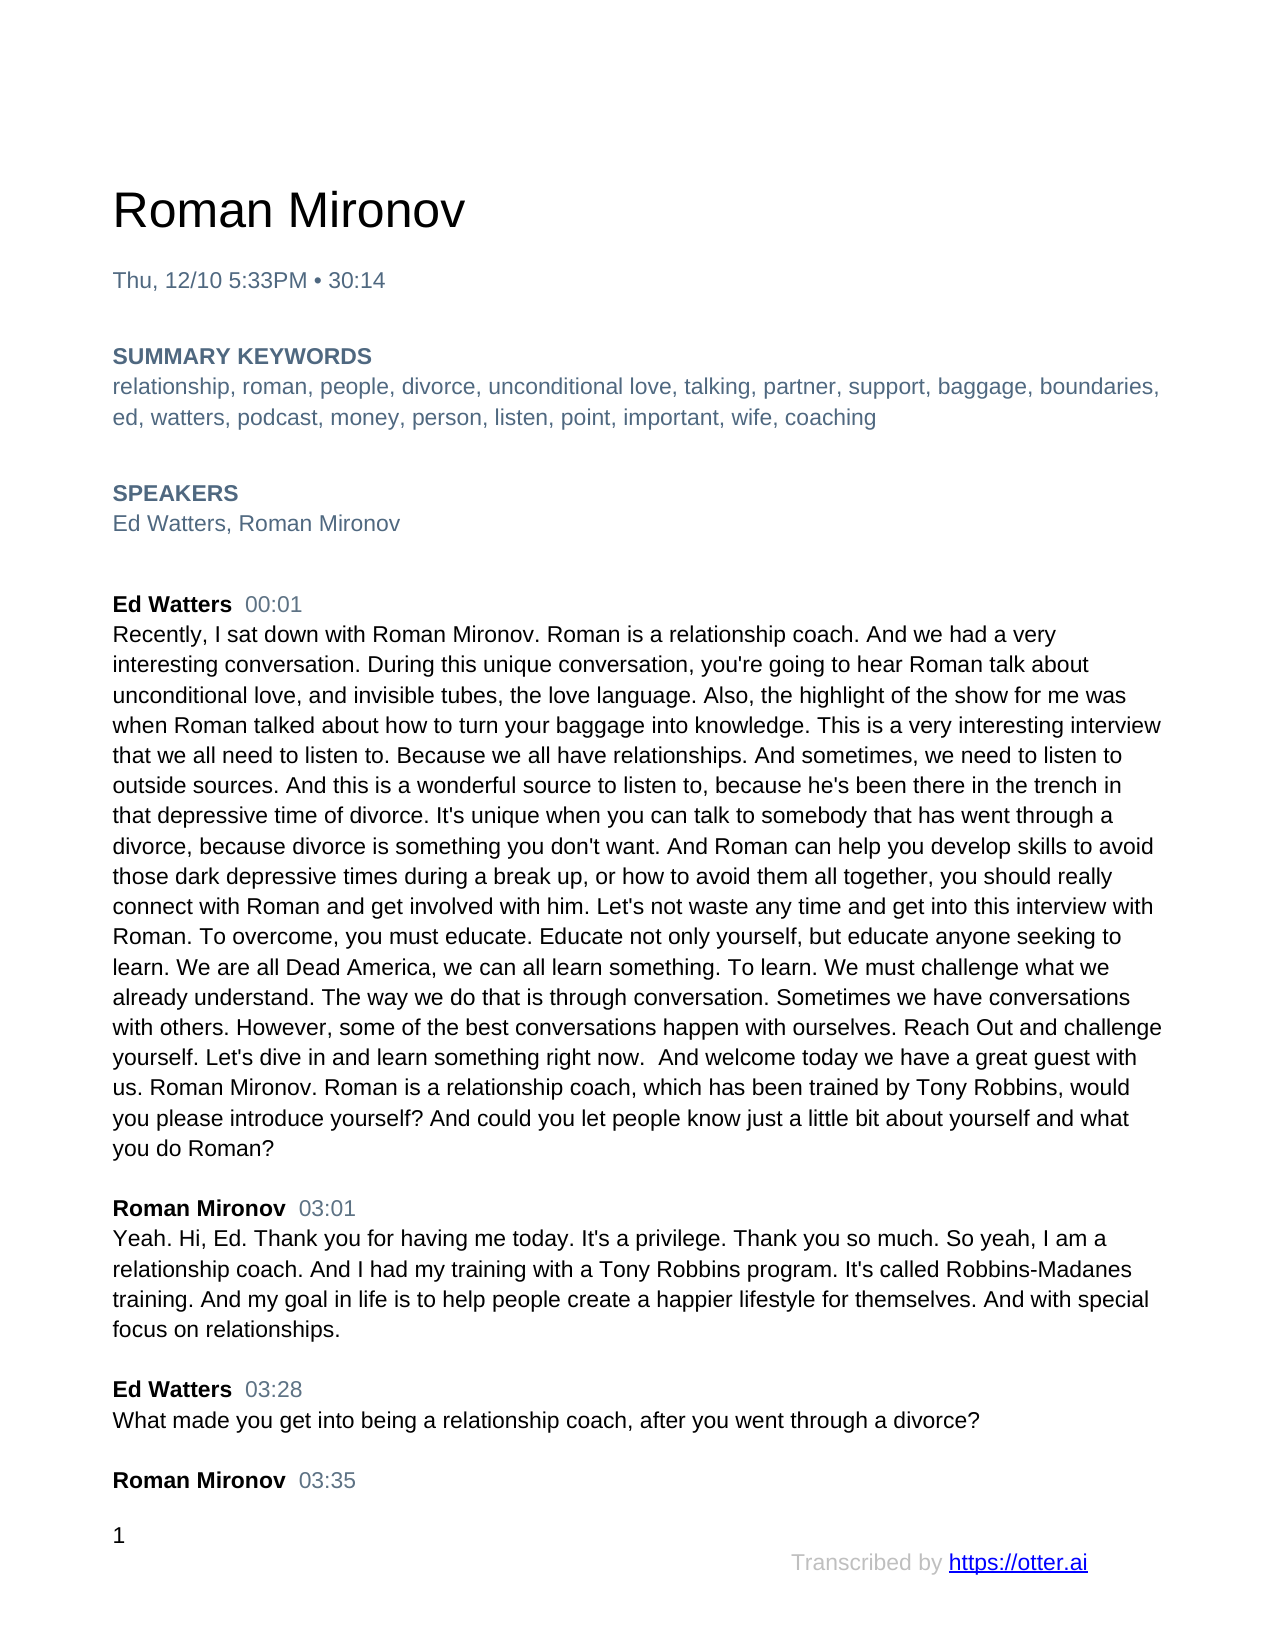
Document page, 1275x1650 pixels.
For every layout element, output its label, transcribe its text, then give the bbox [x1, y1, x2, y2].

text relationship, roman, people, divorce, unconditional love, talking, partner, support, baggage, boundaries, ed, watters, podcast, money, person, listen, point, important, wife, coaching [112, 373, 1162, 430]
text Roman Mironov 03:35 [112, 1467, 1162, 1493]
text SPEAKERS [112, 479, 1162, 506]
text Ed Watters 00:01 [112, 591, 1162, 617]
text What made you get into being a relationship coach, after you went through a divorce? [112, 1407, 1162, 1433]
text SUMMARY KEYWORDS [112, 343, 1162, 369]
text Thu, 12/10 5:33PM • 30:14 [112, 267, 1162, 293]
text Roman Mironov [112, 180, 1162, 238]
text Ed Watters, Roman Mironov [112, 510, 1162, 536]
text Roman Mironov 03:01 [112, 1195, 1162, 1222]
text Yeah. Hi, Ed. Thank you for having me today. It's a privilege. Thank you so much. So yeah, I am a relationship coach. And I had my training with a Tony Robbins program. It's called Robbins-Madanes training. And my goal in life is to help people create a happier lifestyle for themselves. And with special focus on relationships. [112, 1225, 1162, 1342]
text Ed Watters 03:28 [112, 1376, 1162, 1403]
text Recently, I sat down with Roman Mironov. Roman is a relationship coach. And we had a very interesting conversation. During this unique conversation, you're going to hear Roman talk about unconditional love, and invisible tubes, the love language. Also, the highlight of the show for me was when Roman talked about how to turn your baggage into knowledge. This is a very interesting interview that we all need to listen to. Because we all have relationships. And sometimes, we need to listen to outside sources. And this is a wonderful source to listen to, because he's been there in the trench in that depressive time of divorce. It's unique when you can talk to somebody that has went through a divorce, because divorce is something you don't want. And Roman can help you develop skills to avoid those dark depressive times during a break up, or how to avoid them all together, you should really connect with Roman and get involved with him. Let's not waste any time and get into this interview with Roman. To overcome, you must educate. Educate not only yourself, but educate anyone seeking to learn. We are all Dead America, we can all learn something. To learn. We must challenge what we already understand. The way we do that is through conversation. Sometimes we have conversations with others. However, some of the best conversations happen with ourselves. Reach Out and challenge yourself. Let's dive in and learn something right now. And welcome today we have a great guest with us. Roman Mironov. Roman is a relationship coach, which has been trained by Tony Robbins, would you please introduce yourself? And could you let people know just a little bit about yourself and what you do Roman? [112, 621, 1162, 1161]
